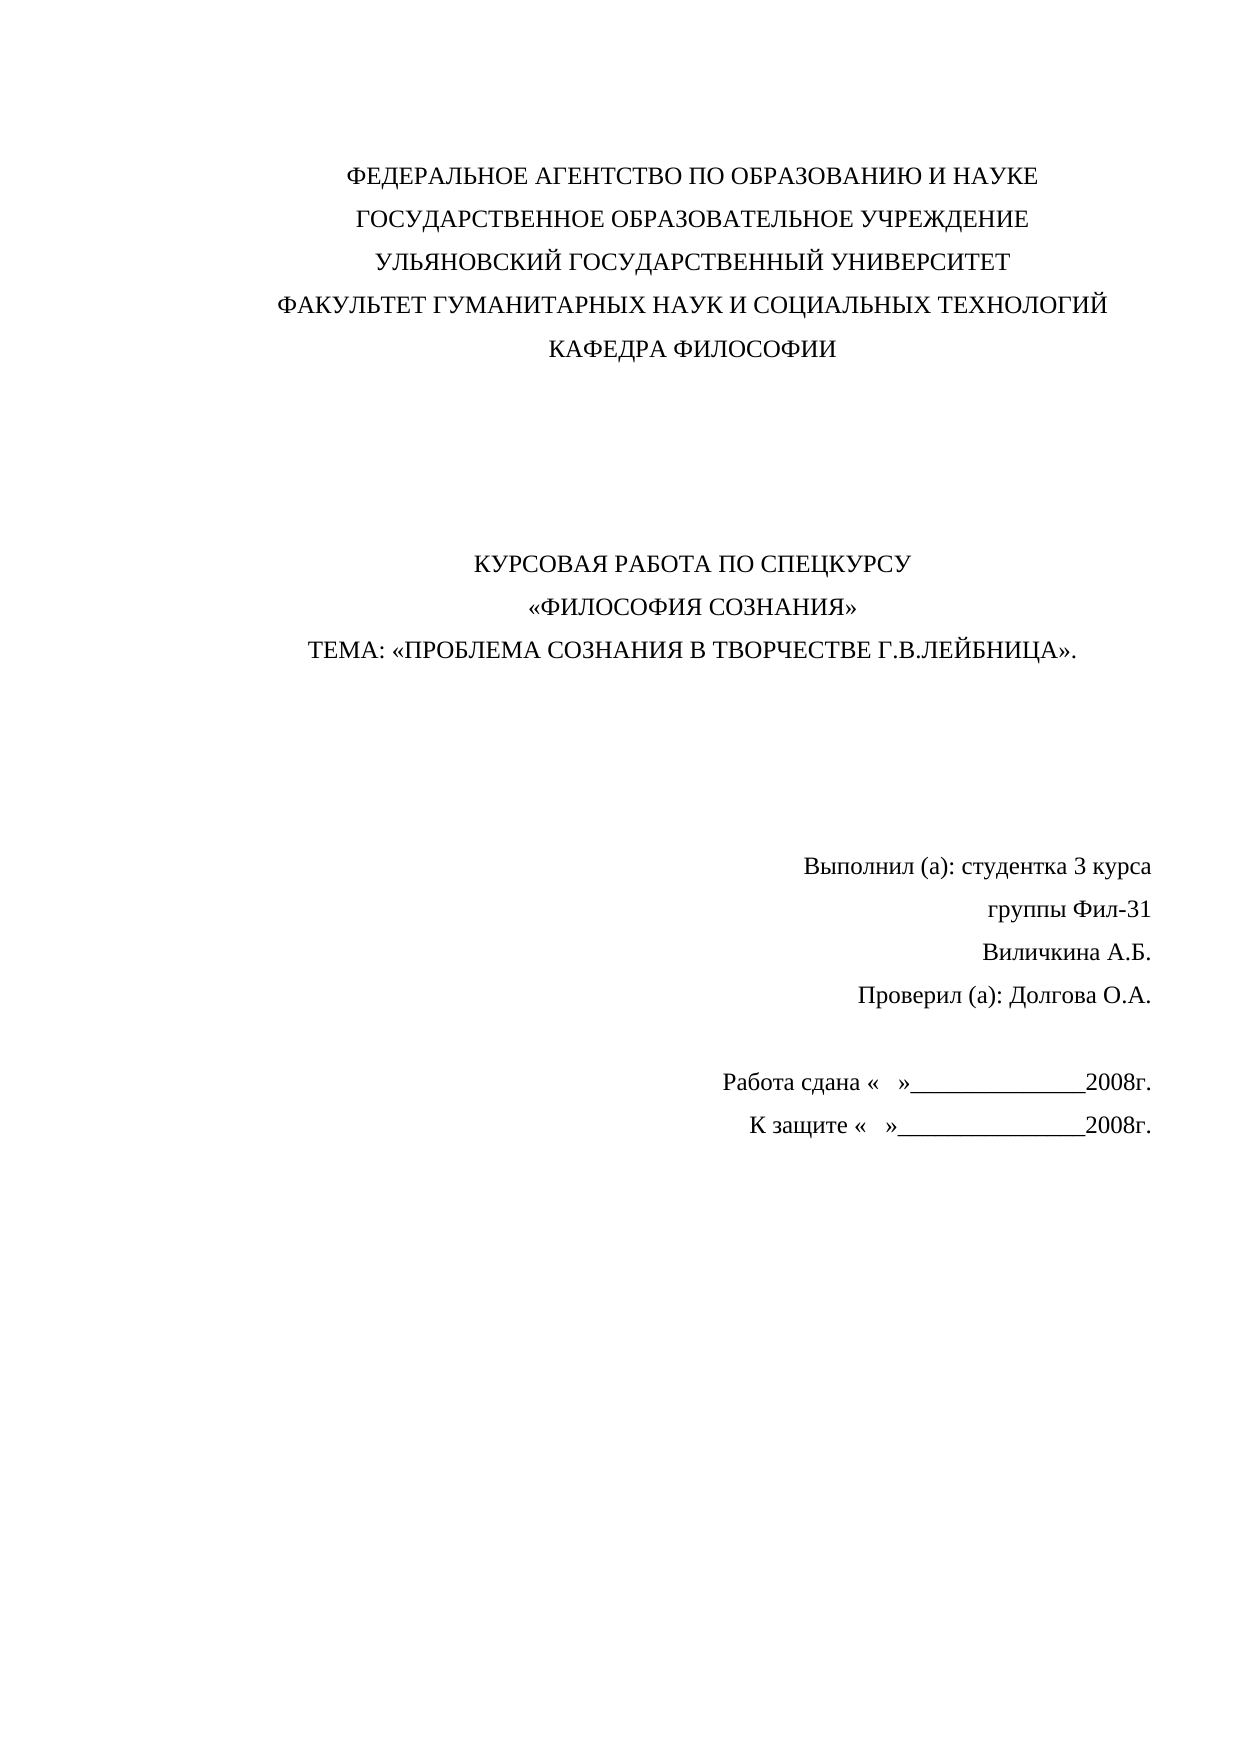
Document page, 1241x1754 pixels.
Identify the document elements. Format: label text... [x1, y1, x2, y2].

text группы Фил-31 [177, 894, 1152, 923]
text УЛЬЯНОВСКИЙ ГОСУДАРСТВЕННЫЙ УНИВЕРСИТЕТ [177, 247, 1152, 276]
text Проверил (а): Долгова О.А. [177, 981, 1152, 1009]
text Выполнил (а): студентка 3 курса [177, 851, 1152, 880]
text ГОСУДАРСТВЕННОЕ ОБРАЗОВАТЕЛЬНОЕ УЧРЕЖДЕНИЕ [177, 204, 1152, 233]
text КАФЕДРА ФИЛОСОФИИ [177, 334, 1152, 362]
text Работа сдана « »______________2008г. [177, 1067, 1152, 1096]
text ТЕМА: «ПРОБЛЕМА СОЗНАНИЯ В ТВОРЧЕСТВЕ Г.В.ЛЕЙБНИЦА». [177, 636, 1152, 664]
text «ФИЛОСОФИЯ СОЗНАНИЯ» [177, 592, 1152, 621]
text Виличкина А.Б. [177, 937, 1152, 966]
text К защите « »_______________2008г. [177, 1110, 1152, 1139]
text ФЕДЕРАЛЬНОЕ АГЕНТСТВО ПО ОБРАЗОВАНИЮ И НАУКЕ [177, 161, 1152, 190]
text КУРСОВАЯ РАБОТА ПО СПЕЦКУРСУ [177, 549, 1152, 578]
text ФАКУЛЬТЕТ ГУМАНИТАРНЫХ НАУК И СОЦИАЛЬНЫХ ТЕХНОЛОГИЙ [177, 291, 1152, 319]
